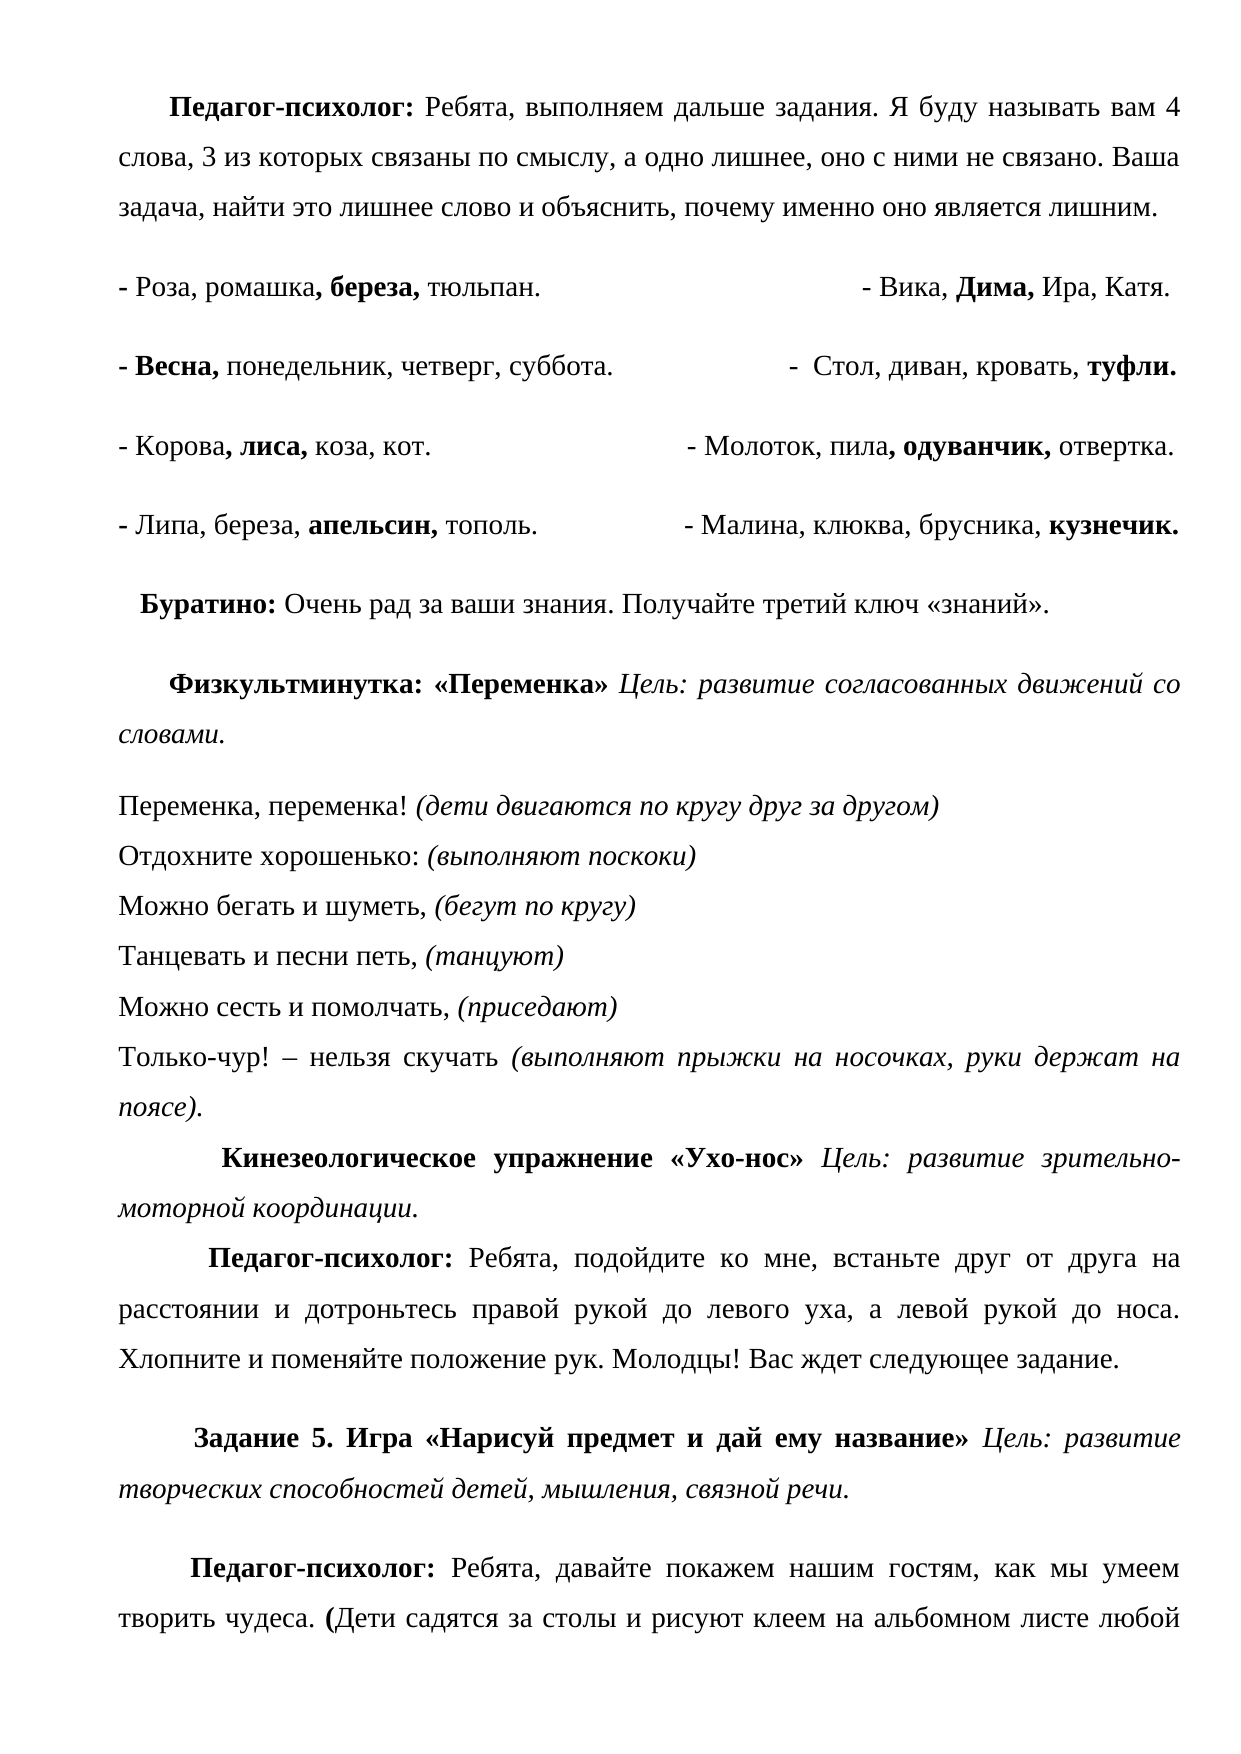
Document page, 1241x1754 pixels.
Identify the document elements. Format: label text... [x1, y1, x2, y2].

text Педагог-психолог: Ребята, подойдите ко мне, встаньте друг от друга на расстоянии и дотроньтесь правой рукой до левого уха, а левой рукой до носа. Хлопните и поменяйте положение рук. Молодцы! Вас ждет следующее задание. [118, 1240, 1181, 1374]
text Только-чур! – нельзя скучать (выполняют прыжки на носочках, руки держат на поясе). [118, 1039, 1181, 1123]
text - Роза, ромашка, береза, тюльпан. - Вика, Дима, Ира, Катя. [118, 269, 1181, 302]
text Танцевать и песни петь, (танцуют) [118, 938, 1181, 972]
text Можно сесть и помолчать, (приседают) [118, 989, 1181, 1022]
text Переменка, переменка! (дети двигаются по кругу друг за другом) [118, 788, 1181, 821]
text - Липа, береза, апельсин, тополь. - Малина, клюква, брусника, кузнечик. [118, 507, 1181, 541]
text - Корова, лиса, коза, кот. - Молоток, пила, одуванчик, отвертка. [118, 428, 1181, 461]
text Кинезеологическое упражнение «Ухо-нос» Цель: развитие зрительно-моторной координации. [118, 1140, 1181, 1224]
text Задание 5. Игра «Нарисуй предмет и дай ему название» Цель: развитие творческих способностей детей, мышления, связной речи. [118, 1421, 1181, 1504]
text Буратино: Очень рад за ваши знания. Получайте третий ключ «знаний». [118, 587, 1181, 620]
text Педагог-психолог: Ребята, выполняем дальше задания. Я буду называть вам 4 слова, 3 из которых связаны по смыслу, а одно лишнее, оно с ними не связано. Ваша задача, найти это лишнее слово и объяснить, почему именно оно является лишним. [118, 89, 1181, 223]
text Отдохните хорошенько: (выполняют поскоки) [118, 838, 1181, 871]
text - Весна, понедельник, четверг, суббота. - Стол, диван, кровать, туфли. [118, 348, 1181, 382]
text Физкультминутка: «Переменка» Цель: развитие согласованных движений со словами. [118, 666, 1181, 750]
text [118, 1550, 1181, 1634]
text Можно бегать и шуметь, (бегут по кругу) [118, 888, 1181, 922]
